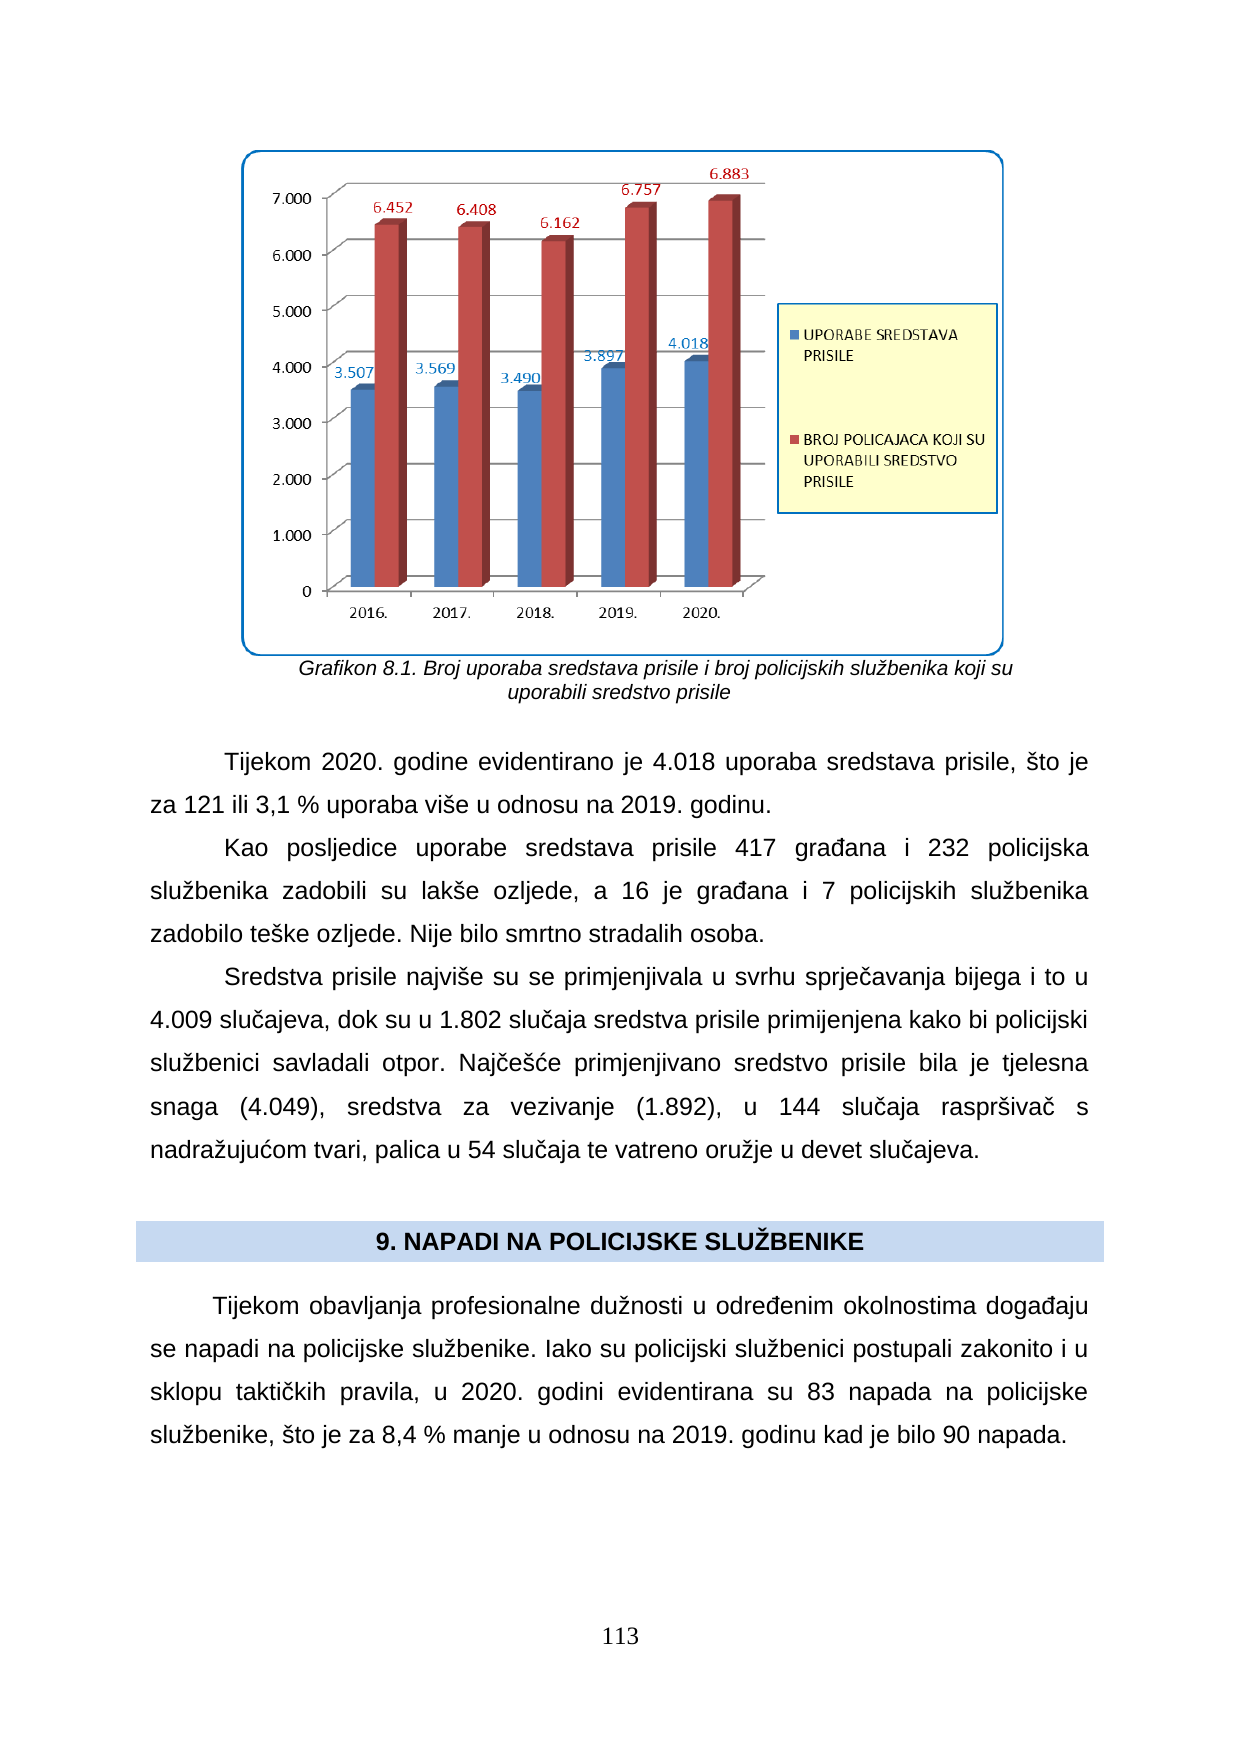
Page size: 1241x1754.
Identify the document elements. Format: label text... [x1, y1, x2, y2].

picture [241, 150, 1004, 656]
text Sredstva prisile najviše su se primjenjivala u svrhu sprječavanja bijega i to u 4.009 slučajeva, dok su u 1.802 slučaja sredstva prisile primijenjena kako bi policijski službenici savladali otpor. Najčešće primjenjivano sredstvo prisile bila je tjelesna snaga (4.049), sredstva za vezivanje (1.892), u 144 slučaja raspršivač s nadražujućom tvari, palica u 54 slučaja te vatreno oružje u devet slučajeva. [150, 962, 1090, 1163]
text Tijekom 2020. godine evidentirano je 4.018 uporaba sredstava prisile, što je za 121 ili 3,1 % uporaba više u odnosu na 2019. godinu. [150, 747, 1090, 818]
text Tijekom obavljanja profesionalne dužnosti u određenim okolnostima događaju se napadi na policijske službenike. Iako su policijski službenici postupali zakonito i u sklopu taktičkih pravila, u 2020. godini evidentirana su 83 napada na policijske službenike, što je za 8,4 % manje u odnosu na 2019. godinu kad je bilo 90 napada. [150, 1291, 1090, 1449]
text uporabili sredstvo prisile [150, 679, 1090, 703]
table_header 9. NAPADI NA POLICIJSKE SLUŽBENIKE [136, 1221, 1104, 1262]
text Grafikon 8.1. Broj uporaba sredstava prisile i broj policijskih službenika koji su [150, 656, 1090, 679]
text Kao posljedice uporabe sredstava prisile 417 građana i 232 policijska službenika zadobili su lakše ozljede, a 16 je građana i 7 policijskih službenika zadobilo teške ozljede. Nije bilo smrtno stradalih osoba. [150, 833, 1090, 948]
